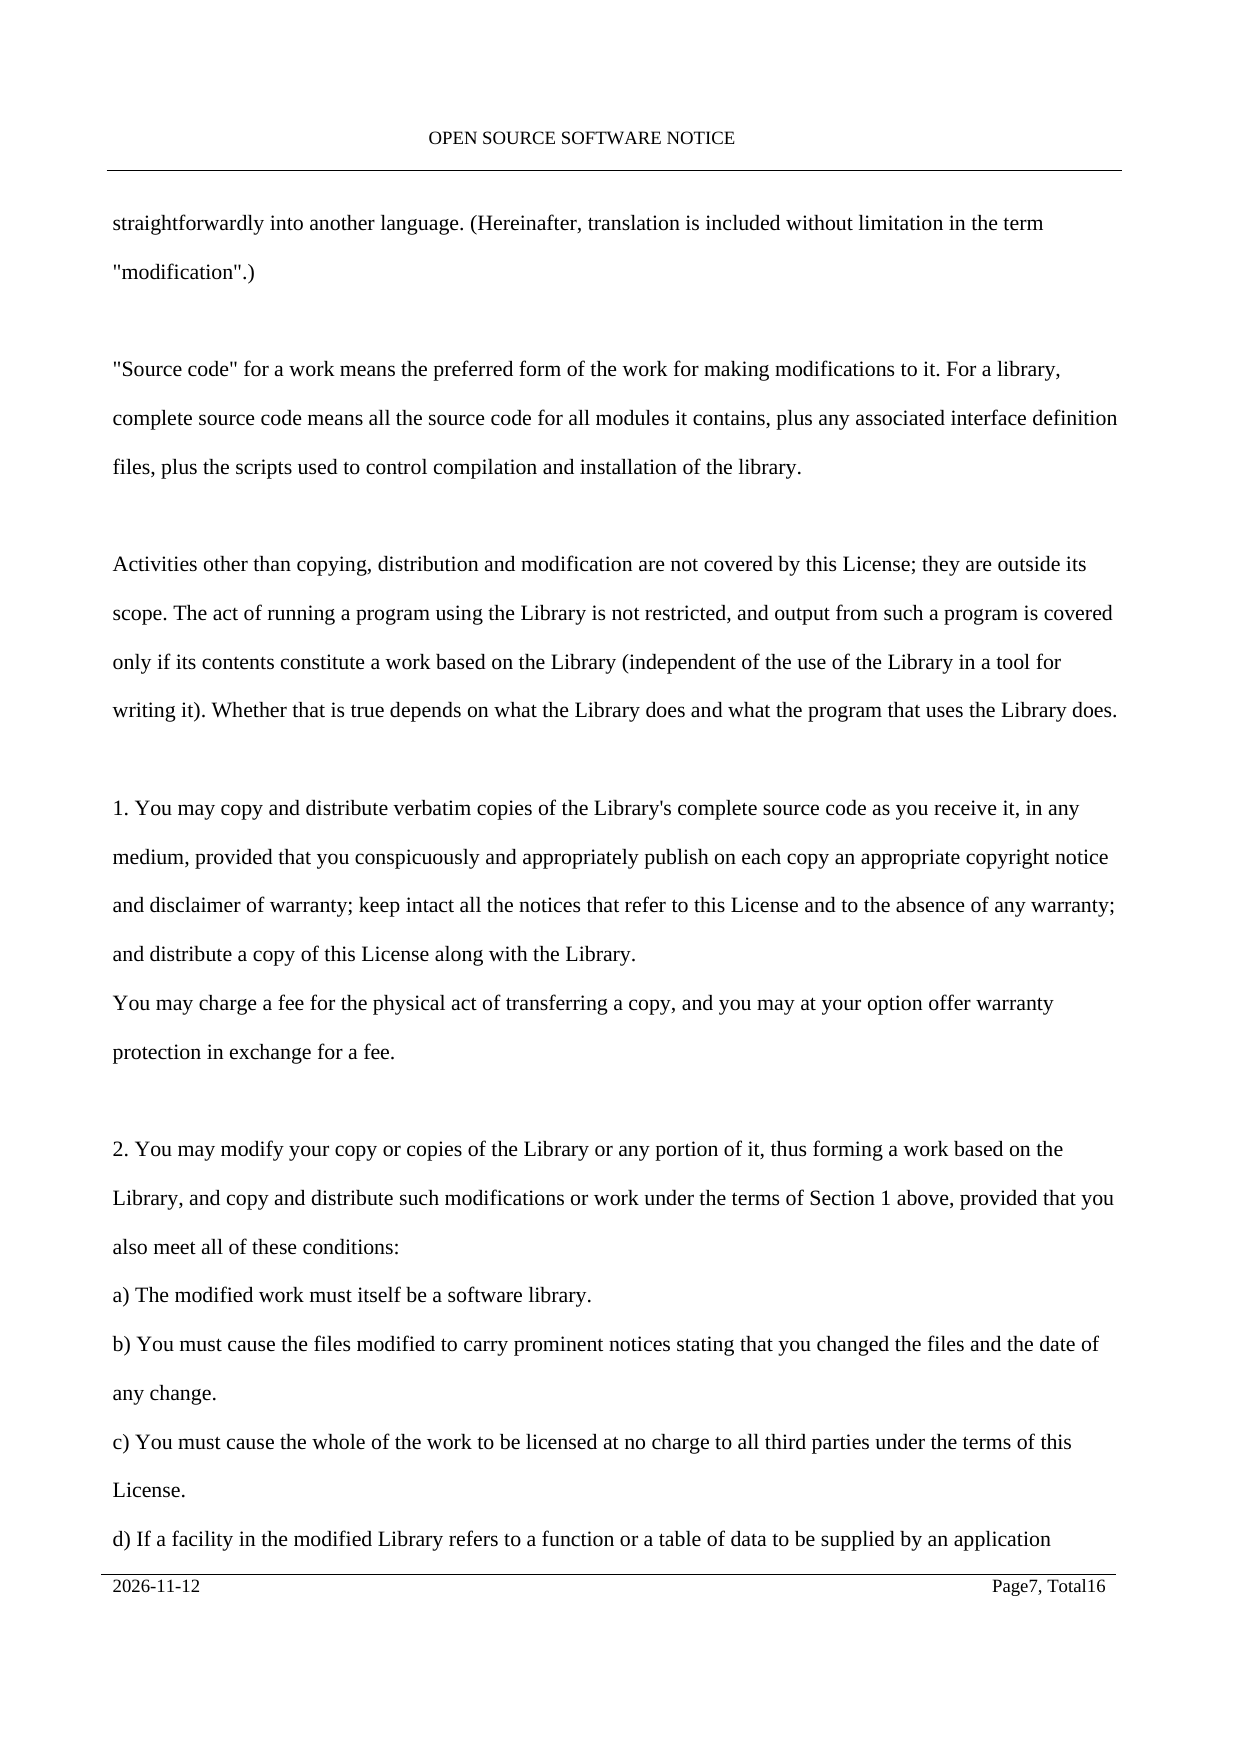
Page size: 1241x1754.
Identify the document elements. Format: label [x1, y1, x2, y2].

text [112, 206, 1128, 1555]
